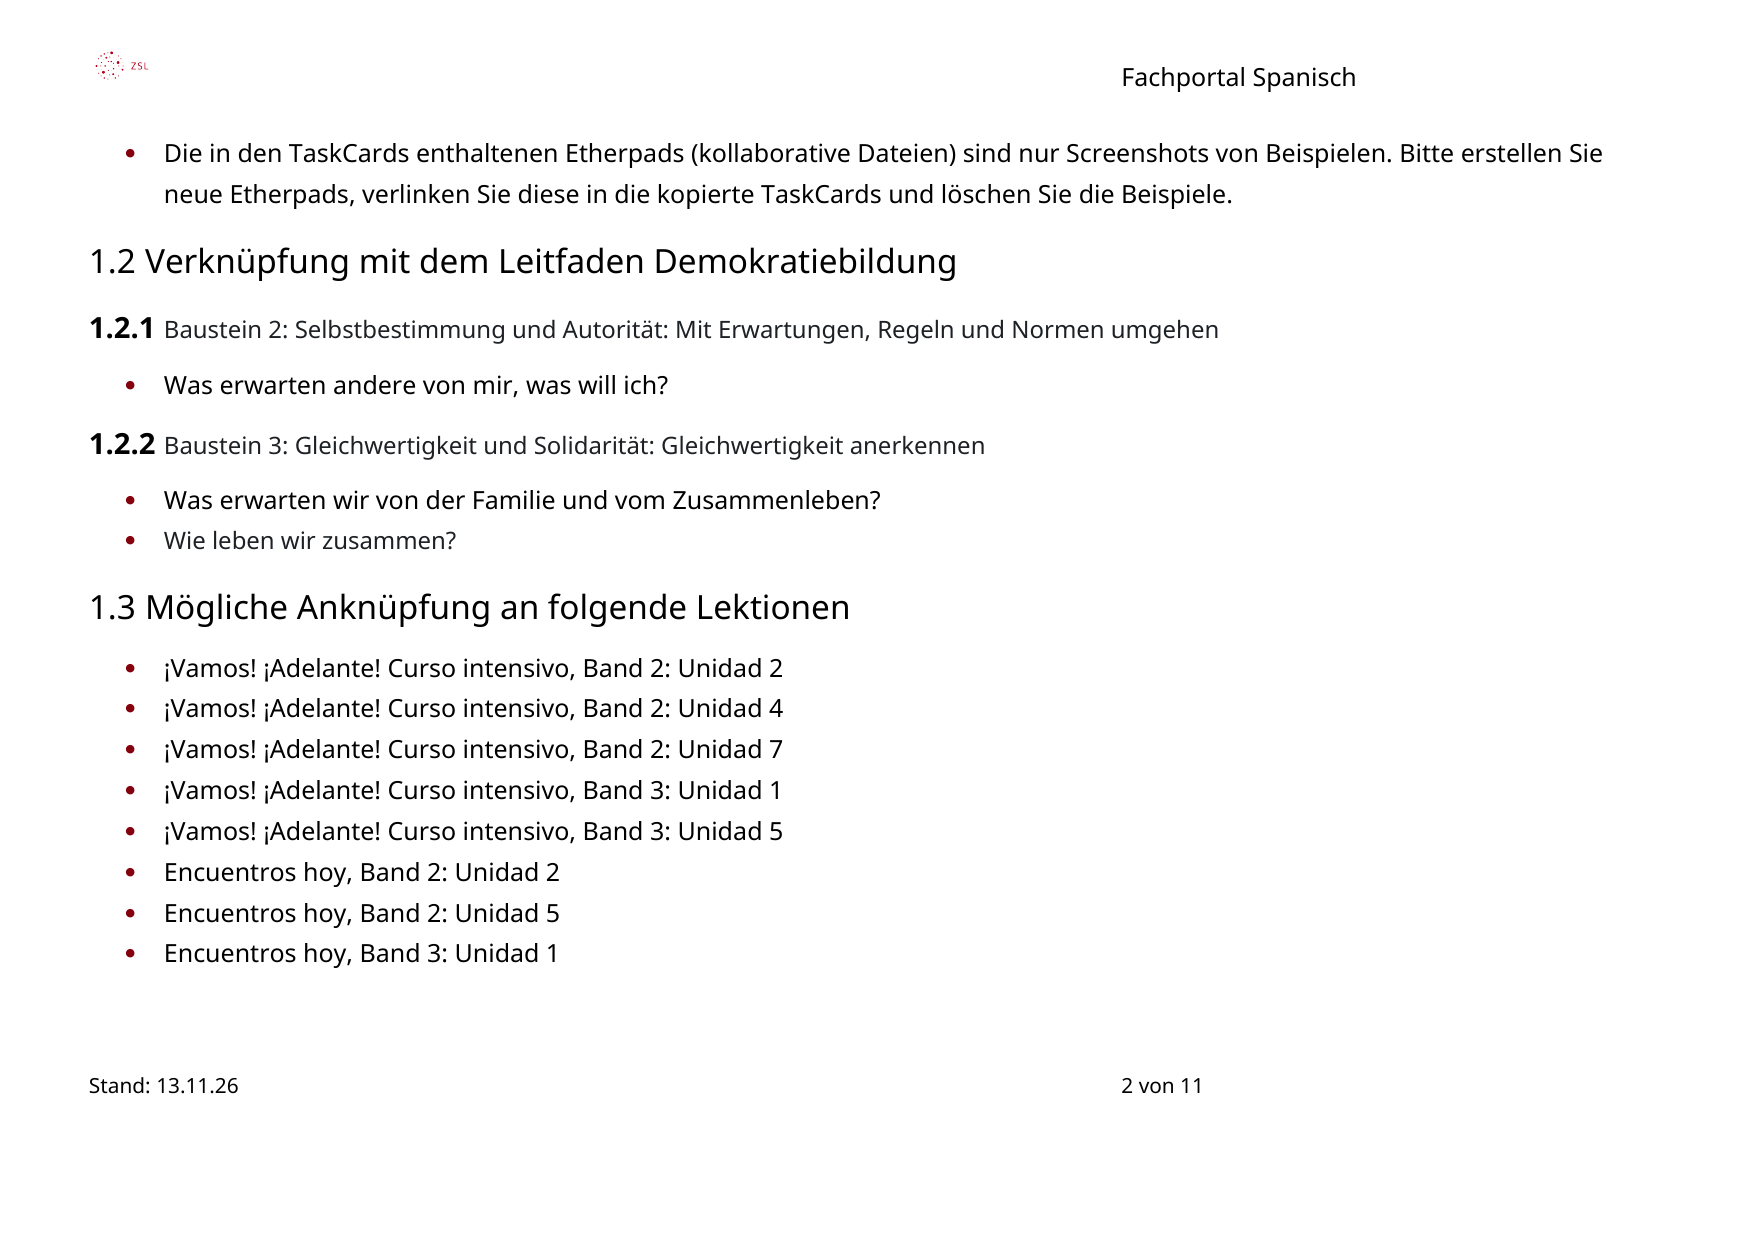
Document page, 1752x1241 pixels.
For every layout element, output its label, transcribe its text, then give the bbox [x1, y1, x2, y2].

text ¡Vamos! ¡Adelante! Curso intensivo, Band 2: Unidad 7 [126, 732, 1634, 766]
text Was erwarten andere von mir, was will ich? [126, 367, 1634, 401]
text Was erwarten wir von der Familie und vom Zusammenleben? [126, 483, 1634, 517]
subtitle Mögliche Anknüpfung an folgende Lektionen [89, 583, 1634, 629]
subtitle Baustein 2: Selbstbestimmung und Autorität: Mit Erwartungen, Regeln und Normen umgehen [89, 307, 1634, 347]
text Encuentros hoy, Band 2: Unidad 2 [126, 854, 1634, 888]
text Encuentros hoy, Band 2: Unidad 5 [126, 895, 1634, 929]
text ¡Vamos! ¡Adelante! Curso intensivo, Band 2: Unidad 2 [126, 650, 1634, 684]
subtitle Verknüpfung mit dem Leitfaden Demokratiebildung [89, 238, 1634, 283]
text Die in den TaskCards enthaltenen Etherpads (kollaborative Dateien) sind nur Screenshots von Beispielen. Bitte erstellen Sie neue Etherpads, verlinken Sie diese in die kopierte TaskCards und löschen Sie die Beispiele. [126, 136, 1634, 211]
text ¡Vamos! ¡Adelante! Curso intensivo, Band 3: Unidad 5 [126, 814, 1634, 848]
text ¡Vamos! ¡Adelante! Curso intensivo, Band 3: Unidad 1 [126, 773, 1634, 807]
text Encuentros hoy, Band 3: Unidad 1 [126, 936, 1634, 970]
picture [88, 44, 156, 87]
text ¡Vamos! ¡Adelante! Curso intensivo, Band 2: Unidad 4 [126, 691, 1634, 725]
text Wie leben wir zusammen? [126, 524, 1634, 556]
subtitle Baustein 3: Gleichwertigkeit und Solidarität: Gleichwertigkeit anerkennen [89, 423, 1634, 463]
